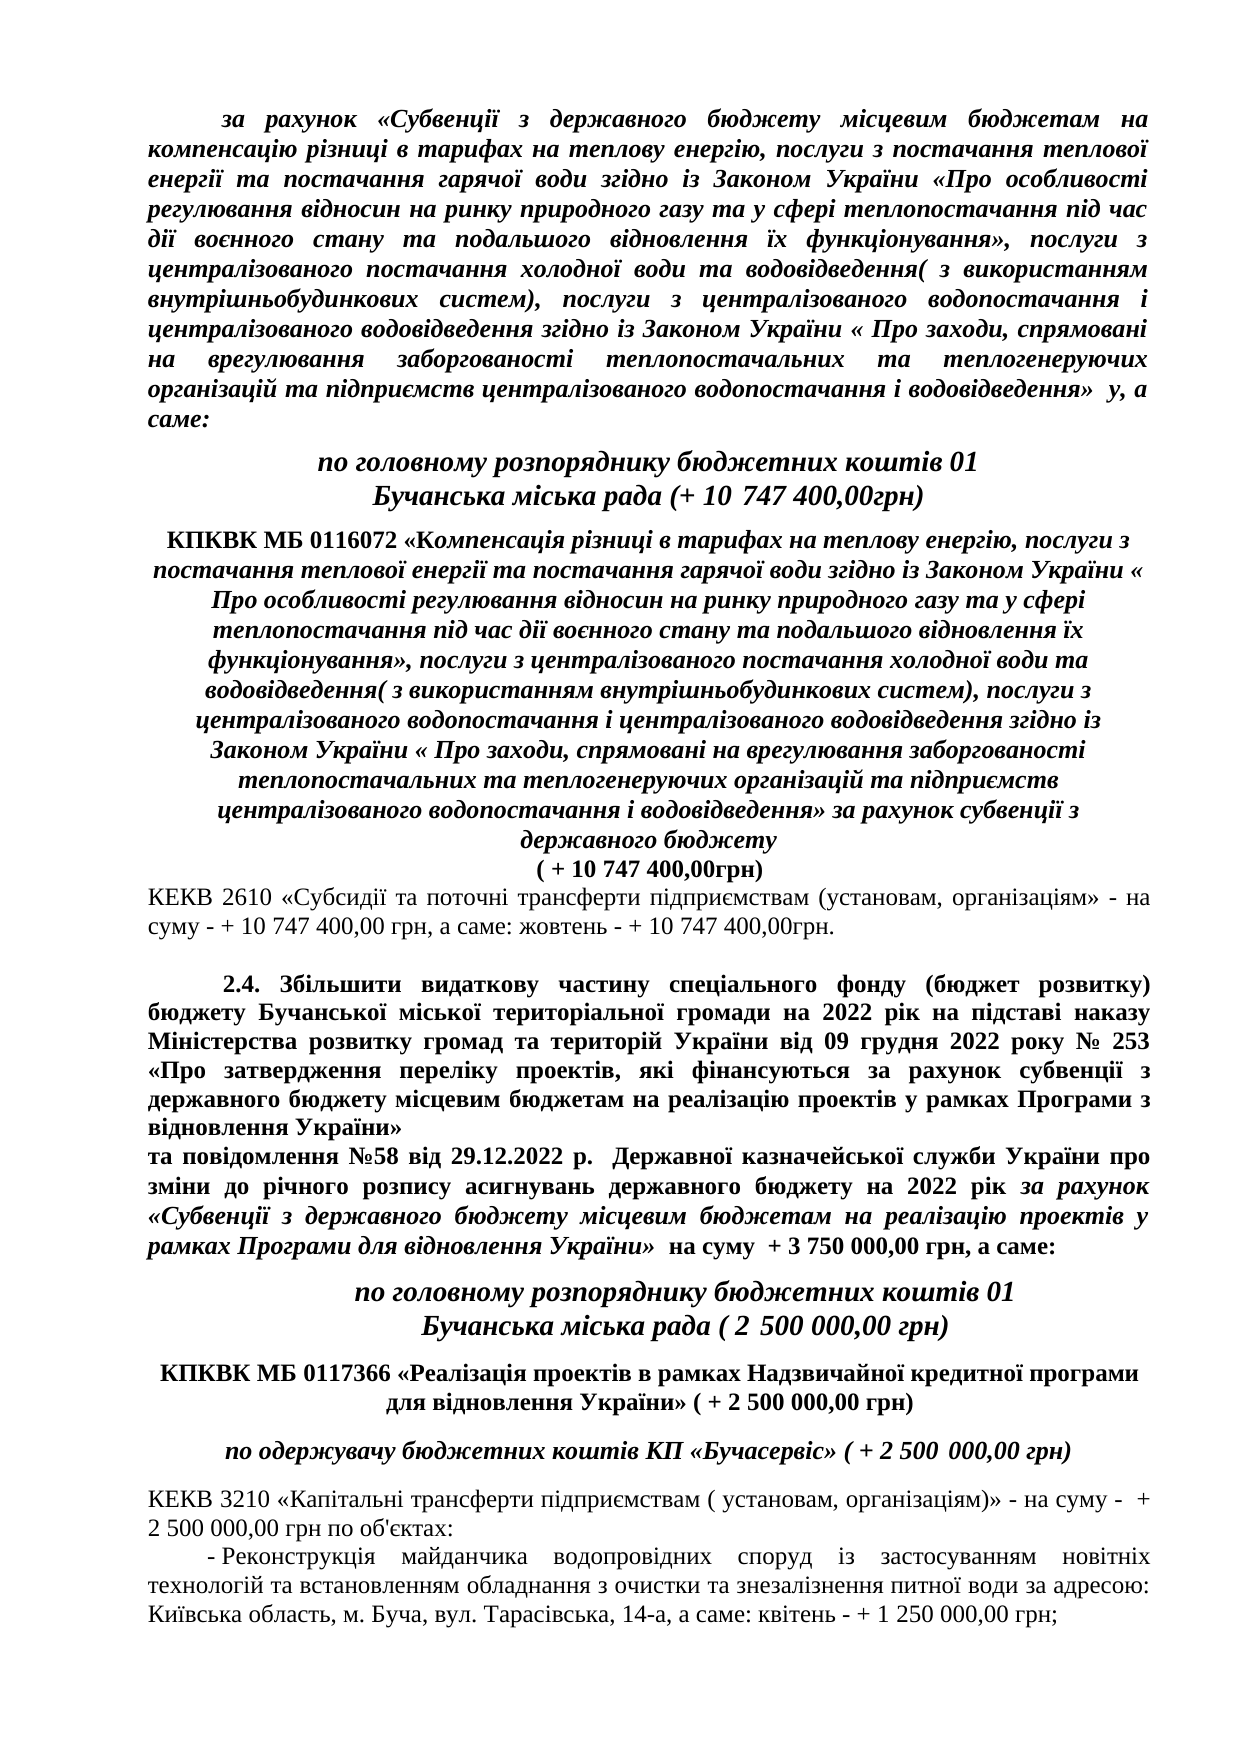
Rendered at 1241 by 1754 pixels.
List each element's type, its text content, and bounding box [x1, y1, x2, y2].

text Бучанська міська рада (+ 10 747 400,00грн) [148, 478, 1152, 512]
list Реконструкція майданчика водопровідних споруд із застосуванням новітніх технологій та встановленням обладнання з очистки та знезалізнення питної води за адресою: Київська область, м. Буча, вул. Тарасівська, 14-а, а саме: квітень - + 1 250 000,00 грн; [148, 1541, 1152, 1628]
text та повідомлення №58 від 29.12.2022 р. Державної казначейської служби України про зміни до річного розпису асигнувань державного бюджету на 2022 рік за рахунок «Субвенції з державного бюджету місцевим бюджетам на реалізацію проектів у рамках Програми для відновлення України» на суму + 3 750 000,00 грн, а саме: [148, 1141, 1152, 1260]
text ( + 10 747 400,00грн) [148, 854, 1152, 882]
text по одержувачу бюджетних коштів КП «Бучасервіс» ( + 2 500 000,00 грн) [148, 1435, 1152, 1465]
text КПКВК МБ 0117366 «Реалізація проектів в рамках Надзвичайної кредитної програми для відновлення України» ( + 2 500 000,00 грн) [148, 1358, 1152, 1416]
text по головному розпоряднику бюджетних коштів 01 [148, 444, 1152, 478]
text 2.4. Збільшити видаткову частину спеціального фонду (бюджет розвитку) бюджету Бучанської міської територіальної громади на 2022 рік на підставі наказу Міністерства розвитку громад та територій України від 09 грудня 2022 року № 253 «Про затвердження переліку проектів, які фінансуються за рахунок субвенції з державного бюджету місцевим бюджетам на реалізацію проектів у рамках Програми з відновлення України» [148, 969, 1152, 1141]
text КЕКВ 3210 «Капітальні трансферти підприємствам ( установам, організаціям)» - на суму - + 2 500 000,00 грн по об'єктах: [148, 1484, 1152, 1541]
text КПКВК МБ 0116072 «Компенсація різниці в тарифах на теплову енергію, послуги з постачання теплової енергії та постачання гарячої води згідно із Законом України « Про особливості регулювання відносин на ринку природного газу та у сфері теплопостачання під час дії воєнного стану та подальшого відновлення їх функціонування», послуги з централізованого постачання холодної води та водовідведення( з використанням внутрішньобудинкових систем), послуги з централізованого водопостачання і централізованого водовідведення згідно із Законом України « Про заходи, спрямовані на врегулювання заборгованості теплопостачальних та теплогенеруючих організацій та підприємств централізованого водопостачання і водовідведення» за рахунок субвенції з державного бюджету [148, 524, 1152, 854]
text КЕКВ 2610 «Субсидії та поточні трансферти підприємствам (установам, організаціям» - на суму - + 10 747 400,00 грн, а саме: жовтень - + 10 747 400,00грн. [148, 882, 1152, 940]
text Бучанська міська рада ( 2 500 000,00 грн) [148, 1308, 1152, 1341]
list за рахунок «Субвенції з державного бюджету місцевим бюджетам на компенсацію різниці в тарифах на теплову енергію, послуги з постачання теплової енергії та постачання гарячої води згідно із Законом України «Про особливості регулювання відносин на ринку природного газу та у сфері теплопостачання під час дії воєнного стану та подальшого відновлення їх функціонування», послуги з централізованого постачання холодної води та водовідведення( з використанням внутрішньобудинкових систем), послуги з централізованого водопостачання і централізованого водовідведення згідно із Законом України « Про заходи, спрямовані на врегулювання заборгованості теплопостачальних та теплогенеруючих організацій та підприємств централізованого водопостачання і водовідведення» у, а саме: [148, 103, 1152, 433]
text по головному розпоряднику бюджетних коштів 01 [148, 1274, 1152, 1308]
